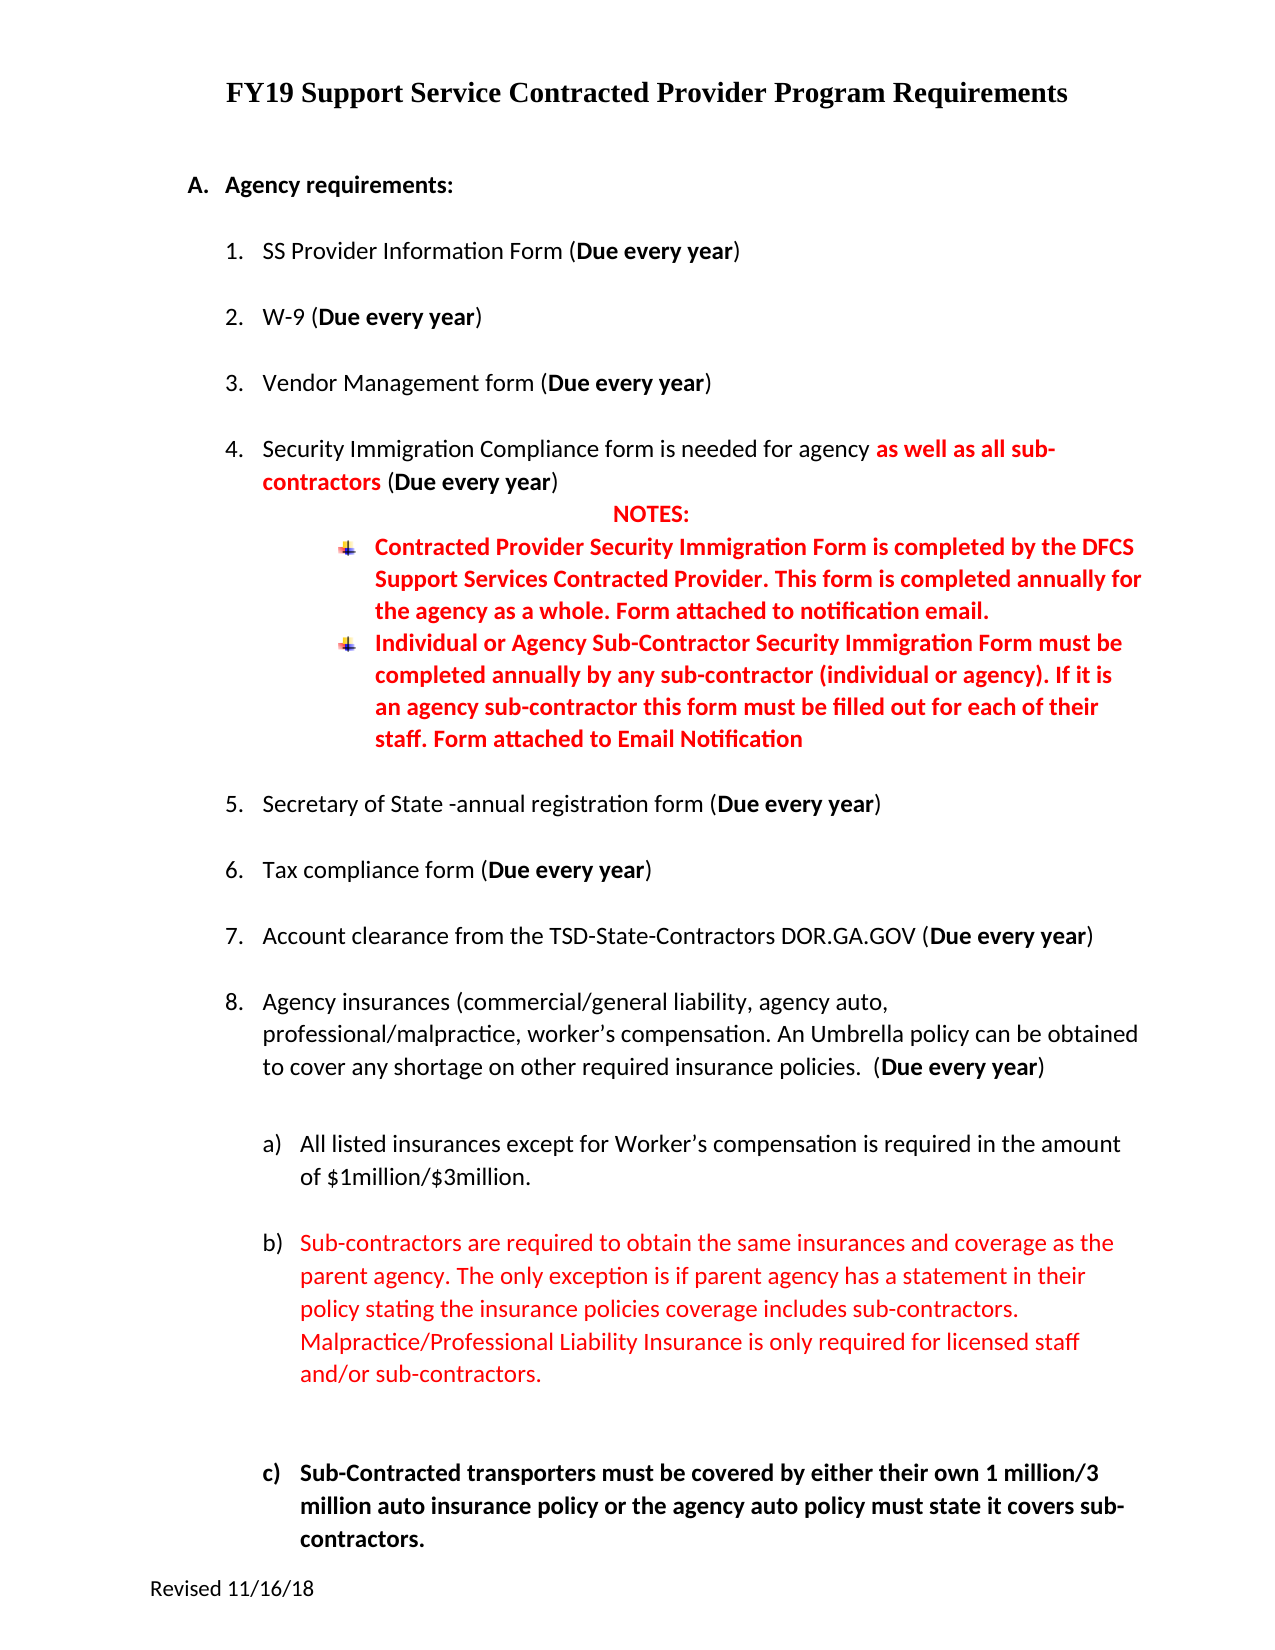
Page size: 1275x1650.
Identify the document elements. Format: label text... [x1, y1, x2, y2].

list SS Provider Information Form (Due every year) [225, 235, 1144, 266]
picture [338, 539, 356, 556]
list Security Immigration Compliance form is needed for agency as well as all sub-contractors (Due every year) [225, 433, 1144, 496]
list Secretary of State -annual registration form (Due every year) [225, 788, 1144, 819]
list Agency requirements: [187, 169, 1144, 200]
list Tax compliance form (Due every year) [225, 854, 1144, 884]
list Individual or Agency Sub-Contractor Security Immigration Form must be completed annually by any sub-contractor (individual or agency). If it is an agency sub-contractor this form must be filled out for each of their staff. Form attached to Email Notification [337, 627, 1144, 754]
picture [338, 635, 356, 652]
list NOTES: [262, 498, 1144, 529]
list W-9 (Due every year) [225, 301, 1144, 332]
list Vendor Management form (Due every year) [225, 367, 1144, 397]
list Contracted Provider Security Immigration Form is completed by the DFCS Support Services Contracted Provider. This form is completed annually for the agency as a whole. Form attached to notification email. [337, 531, 1144, 626]
list Account clearance from the TSD-State-Contractors DOR.GA.GOV (Due every year) [225, 920, 1144, 950]
list Sub-Contracted transporters must be covered by either their own 1 million/3 million auto insurance policy or the agency auto policy must state it covers sub-contractors. [262, 1457, 1144, 1554]
list Agency insurances (commercial/general liability, agency auto, professional/malpractice, worker’s compensation. An Umbrella policy can be obtained to cover any shortage on other required insurance policies. (Due every year) [225, 986, 1144, 1082]
list Sub-contractors are required to obtain the same insurances and coverage as the parent agency. The only exception is if parent agency has a statement in their policy stating the insurance policies coverage includes sub-contractors. Malpractice/Professional Liability Insurance is only required for licensed staff and/or sub-contractors. [262, 1227, 1144, 1389]
list All listed insurances except for Worker’s compensation is required in the amount of $1million/$3million. [262, 1128, 1144, 1192]
